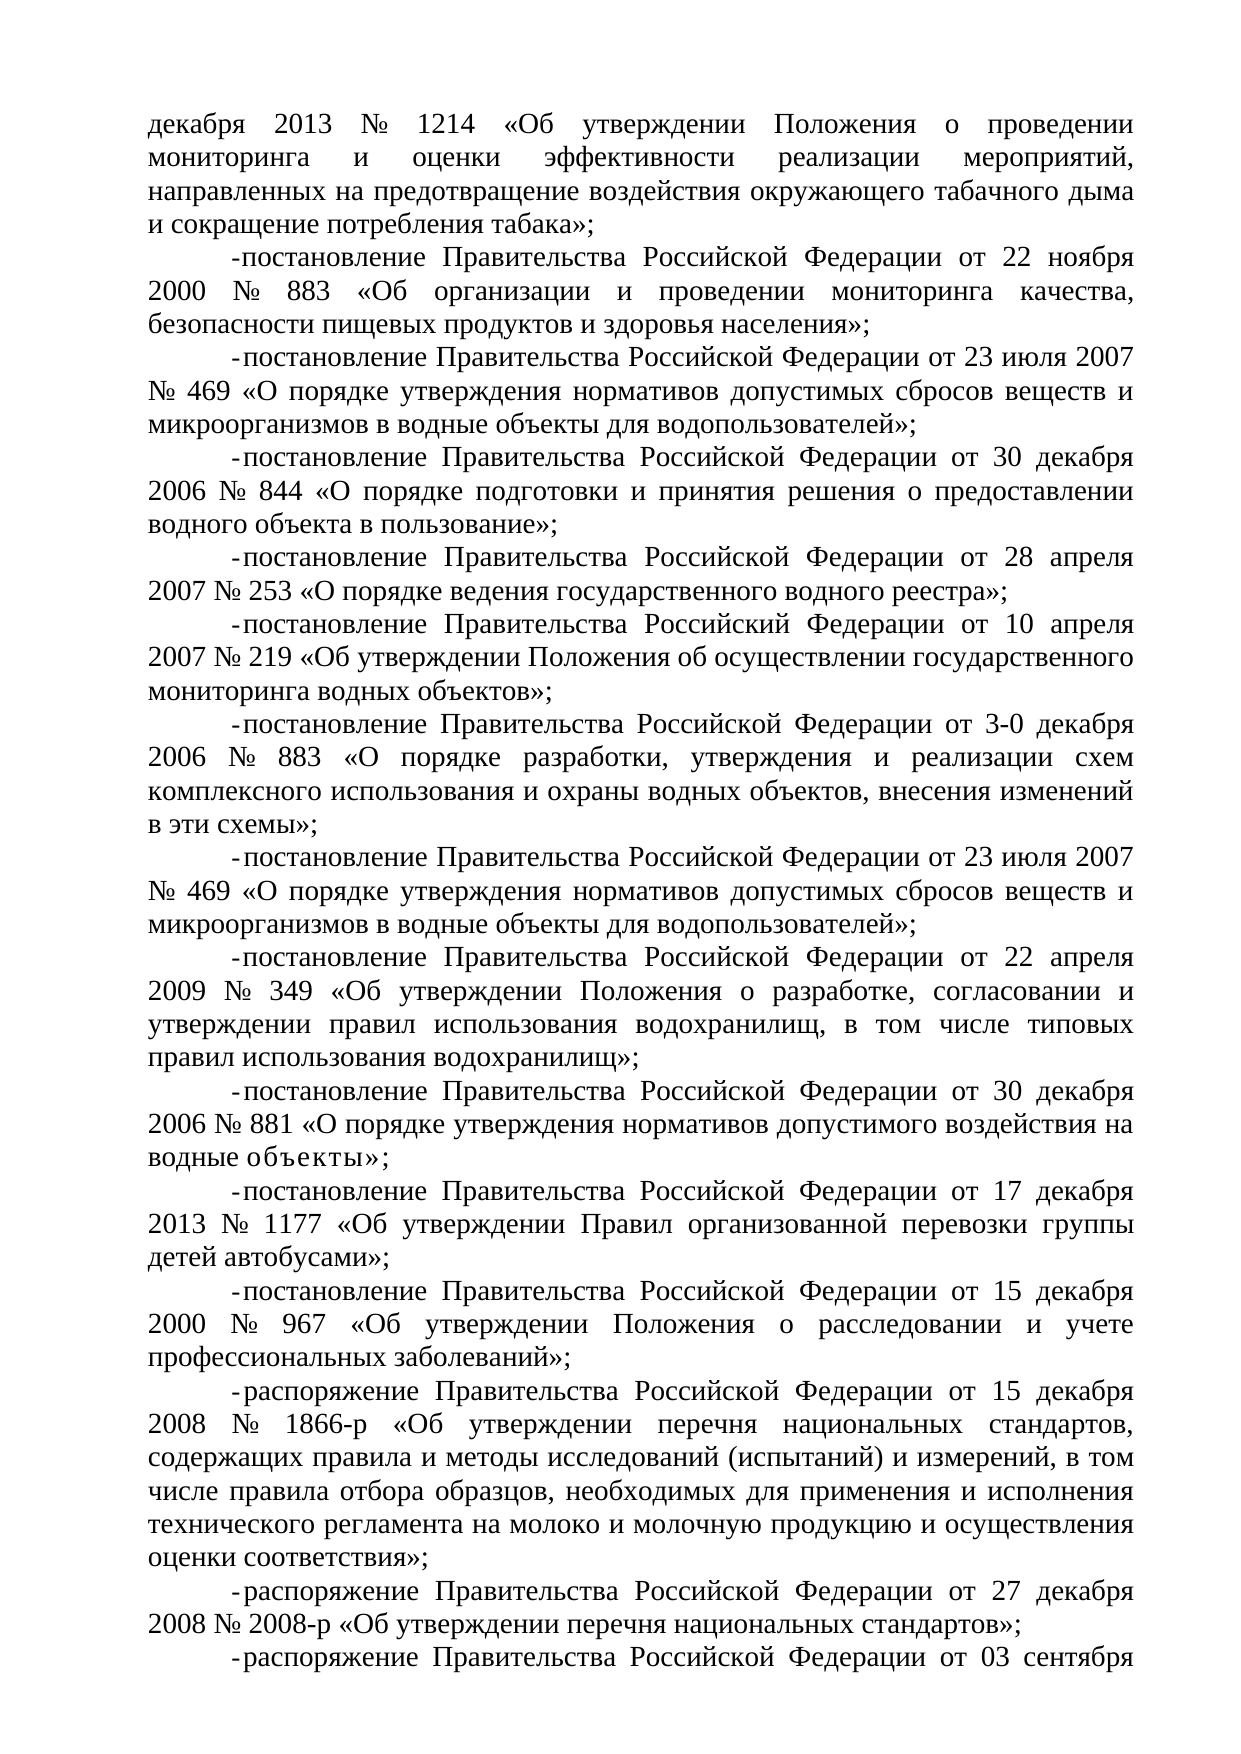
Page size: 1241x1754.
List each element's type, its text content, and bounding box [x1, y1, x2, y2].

list постановление Правительства Российской Федерации от 30 декабря 2006 № 881 «О порядке утверждения нормативов допустимого воздействия на водные объекты»; [148, 1073, 1135, 1173]
list постановление Правительства Российской Федерации от 23 июля 2007 № 469 «О порядке утверждения нормативов допустимых сбросов веществ и микроорганизмов в водные объекты для водопользователей»; [148, 340, 1135, 440]
list постановление Правительства Российской Федерации от 22 апреля 2009 № 349 «Об утверждении Положения о разработке, согласовании и утверждении правил использования водохранилищ, в том числе типовых правил использования водохранилищ»; [148, 940, 1135, 1073]
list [148, 1640, 1135, 1673]
list постановление Правительства Российской Федерации от 15 декабря 2000 № 967 «Об утверждении Положения о расследовании и учете профессиональных заболеваний»; [148, 1273, 1135, 1373]
list распоряжение Правительства Российской Федерации от 15 декабря 2008 № 1866-р «Об утверждении перечня национальных стандартов, содержащих правила и методы исследований (испытаний) и измерений, в том числе правила отбора образцов, необходимых для применения и исполнения технического регламента на молоко и молочную продукцию и осуществления оценки соответствия»; [148, 1373, 1135, 1573]
list постановление Правительства Российской Федерации от 30 декабря 2006 № 844 «О порядке подготовки и принятия решения о предоставлении водного объекта в пользование»; [148, 440, 1135, 540]
list постановление Правительства Российский Федерации от 10 апреля 2007 № 219 «Об утверждении Положения об осуществлении государственного мониторинга водных объектов»; [148, 607, 1135, 707]
list постановление Правительства Российской Федерации от 28 апреля 2007 № 253 «О порядке ведения государственного водного реестра»; [148, 540, 1135, 607]
list постановление Правительства Российской Федерации от 17 декабря 2013 № 1177 «Об утверждении Правил организованной перевозки группы детей автобусами»; [148, 1173, 1135, 1273]
list постановление Правительства Российской Федерации от 3-0 декабря 2006 № 883 «О порядке разработки, утверждения и реализации схем комплексного использования и охраны водных объектов, внесения изменений в эти схемы»; [148, 707, 1135, 840]
list распоряжение Правительства Российской Федерации от 27 декабря 2008 № 2008-р «Об утверждении перечня национальных стандартов»; [148, 1573, 1135, 1640]
list постановление Правительства Российской Федерации от 23 июля 2007 № 469 «О порядке утверждения нормативов допустимых сбросов веществ и микроорганизмов в водные объекты для водопользователей»; [148, 840, 1135, 940]
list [148, 107, 1135, 240]
list постановление Правительства Российской Федерации от 22 ноября 2000 № 883 «Об организации и проведении мониторинга качества, безопасности пищевых продуктов и здоровья населения»; [148, 240, 1135, 340]
